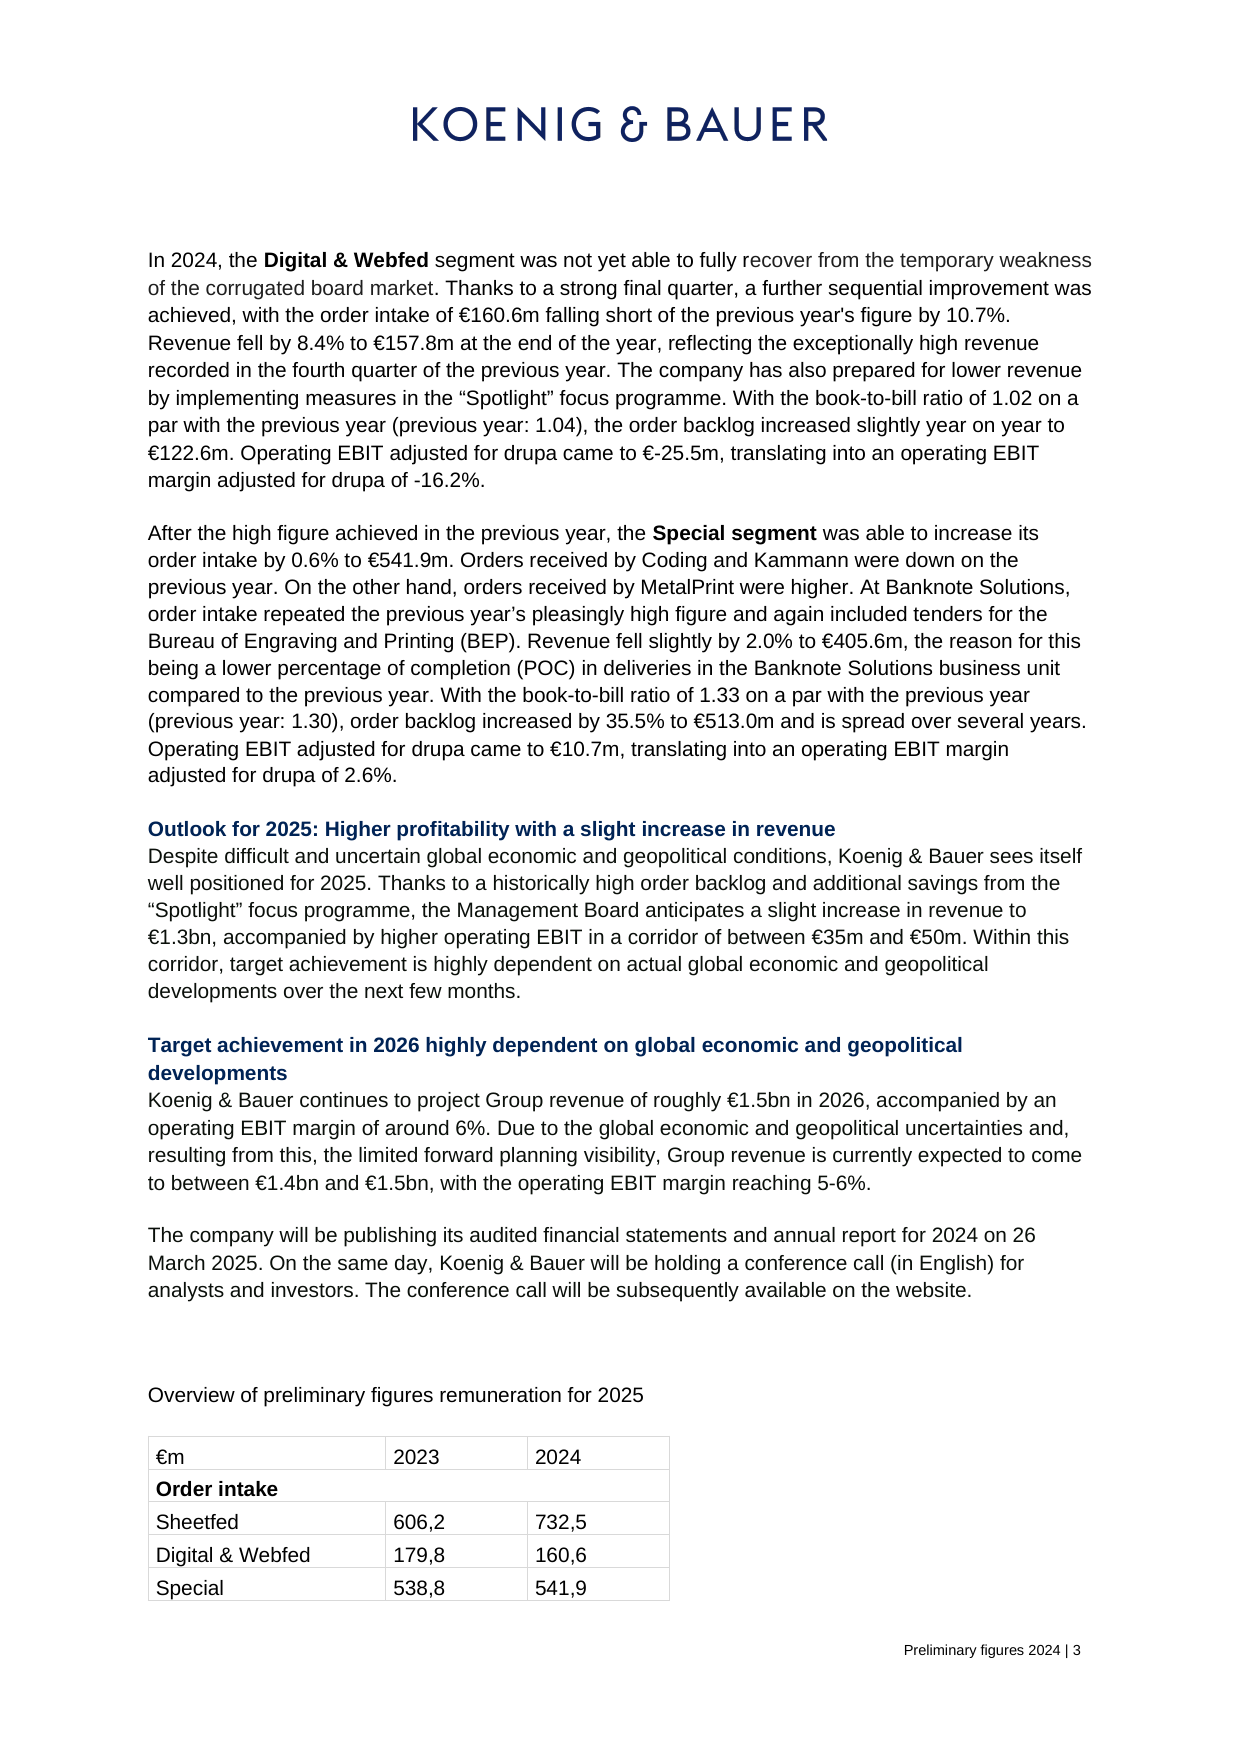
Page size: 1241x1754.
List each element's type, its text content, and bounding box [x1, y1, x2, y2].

table_cell 606,2 [386, 1502, 527, 1534]
text Target achievement in 2026 highly dependent on global economic and geopolitical developments Koenig & Bauer continues to project Group revenue of roughly €1.5bn in 2026, accompanied by an operating EBIT margin of around 6%. Due to the global economic and geopolitical uncertainties and, resulting from this, the limited forward planning visibility, Group revenue is currently expected to come to between €1.4bn and €1.5bn, with the operating EBIT margin reaching 5-6%. [148, 1033, 1092, 1194]
table_header 2024 [528, 1437, 669, 1468]
table_cell Order intake [149, 1470, 669, 1501]
table_header €m [149, 1437, 385, 1468]
table_cell Digital & Webfed [149, 1535, 385, 1567]
text The company will be publishing its audited financial statements and annual report for 2024 on 26 March 2025. On the same day, Koenig & Bauer will be holding a conference call (in English) for analysts and investors. The conference call will be subsequently available on the website. [148, 1223, 1092, 1302]
table_cell 541,9 [528, 1568, 669, 1600]
table_cell 538,8 [386, 1568, 527, 1600]
text Overview of preliminary figures remuneration for 2025 [148, 1383, 1092, 1407]
text In 2024, the Digital & Webfed segment was not yet able to fully recover from the temporary weakness of the corrugated board market. Thanks to a strong final quarter, a further sequential improvement was achieved, with the order intake of €160.6m falling short of the previous year's figure by 10.7%. Revenue fell by 8.4% to €157.8m at the end of the year, reflecting the exceptionally high revenue recorded in the fourth quarter of the previous year. The company has also prepared for lower revenue by implementing measures in the “Spotlight” focus programme. With the book-to-bill ratio of 1.02 on a par with the previous year (previous year: 1.04), the order backlog increased slightly year on year to €122.6m. Operating EBIT adjusted for drupa came to €-25.5m, translating into an operating EBIT margin adjusted for drupa of -16.2%. [148, 248, 1092, 492]
table_cell 732,5 [528, 1502, 669, 1534]
picture [413, 106, 828, 142]
table_cell 179,8 [386, 1535, 527, 1567]
table_header 2023 [386, 1437, 527, 1468]
table_cell Special [149, 1568, 385, 1600]
table_cell Sheetfed [149, 1502, 385, 1534]
table_cell 160,6 [528, 1535, 669, 1567]
text After the high figure achieved in the previous year, the Special segment was able to increase its order intake by 0.6% to €541.9m. Orders received by Coding and Kammann were down on the previous year. On the other hand, orders received by MetalPrint were higher. At Banknote Solutions, order intake repeated the previous year’s pleasingly high figure and again included tenders for the Bureau of Engraving and Printing (BEP). Revenue fell slightly by 2.0% to €405.6m, the reason for this being a lower percentage of completion (POC) in deliveries in the Banknote Solutions business unit compared to the previous year. With the book-to-bill ratio of 1.33 on a par with the previous year (previous year: 1.30), order backlog increased by 35.5% to €513.0m and is spread over several years. Operating EBIT adjusted for drupa came to €10.7m, translating into an operating EBIT margin adjusted for drupa of 2.6%. Outlook for 2025: Higher profitability with a slight increase in revenue Despite difficult and uncertain global economic and geopolitical conditions, Koenig & Bauer sees itself well positioned for 2025. Thanks to a historically high order backlog and additional savings from the “Spotlight” focus programme, the Management Board anticipates a slight increase in revenue to €1.3bn, accompanied by higher operating EBIT in a corridor of between €35m and €50m. Within this corridor, target achievement is highly dependent on actual global economic and geopolitical developments over the next few months. [148, 521, 1092, 1030]
